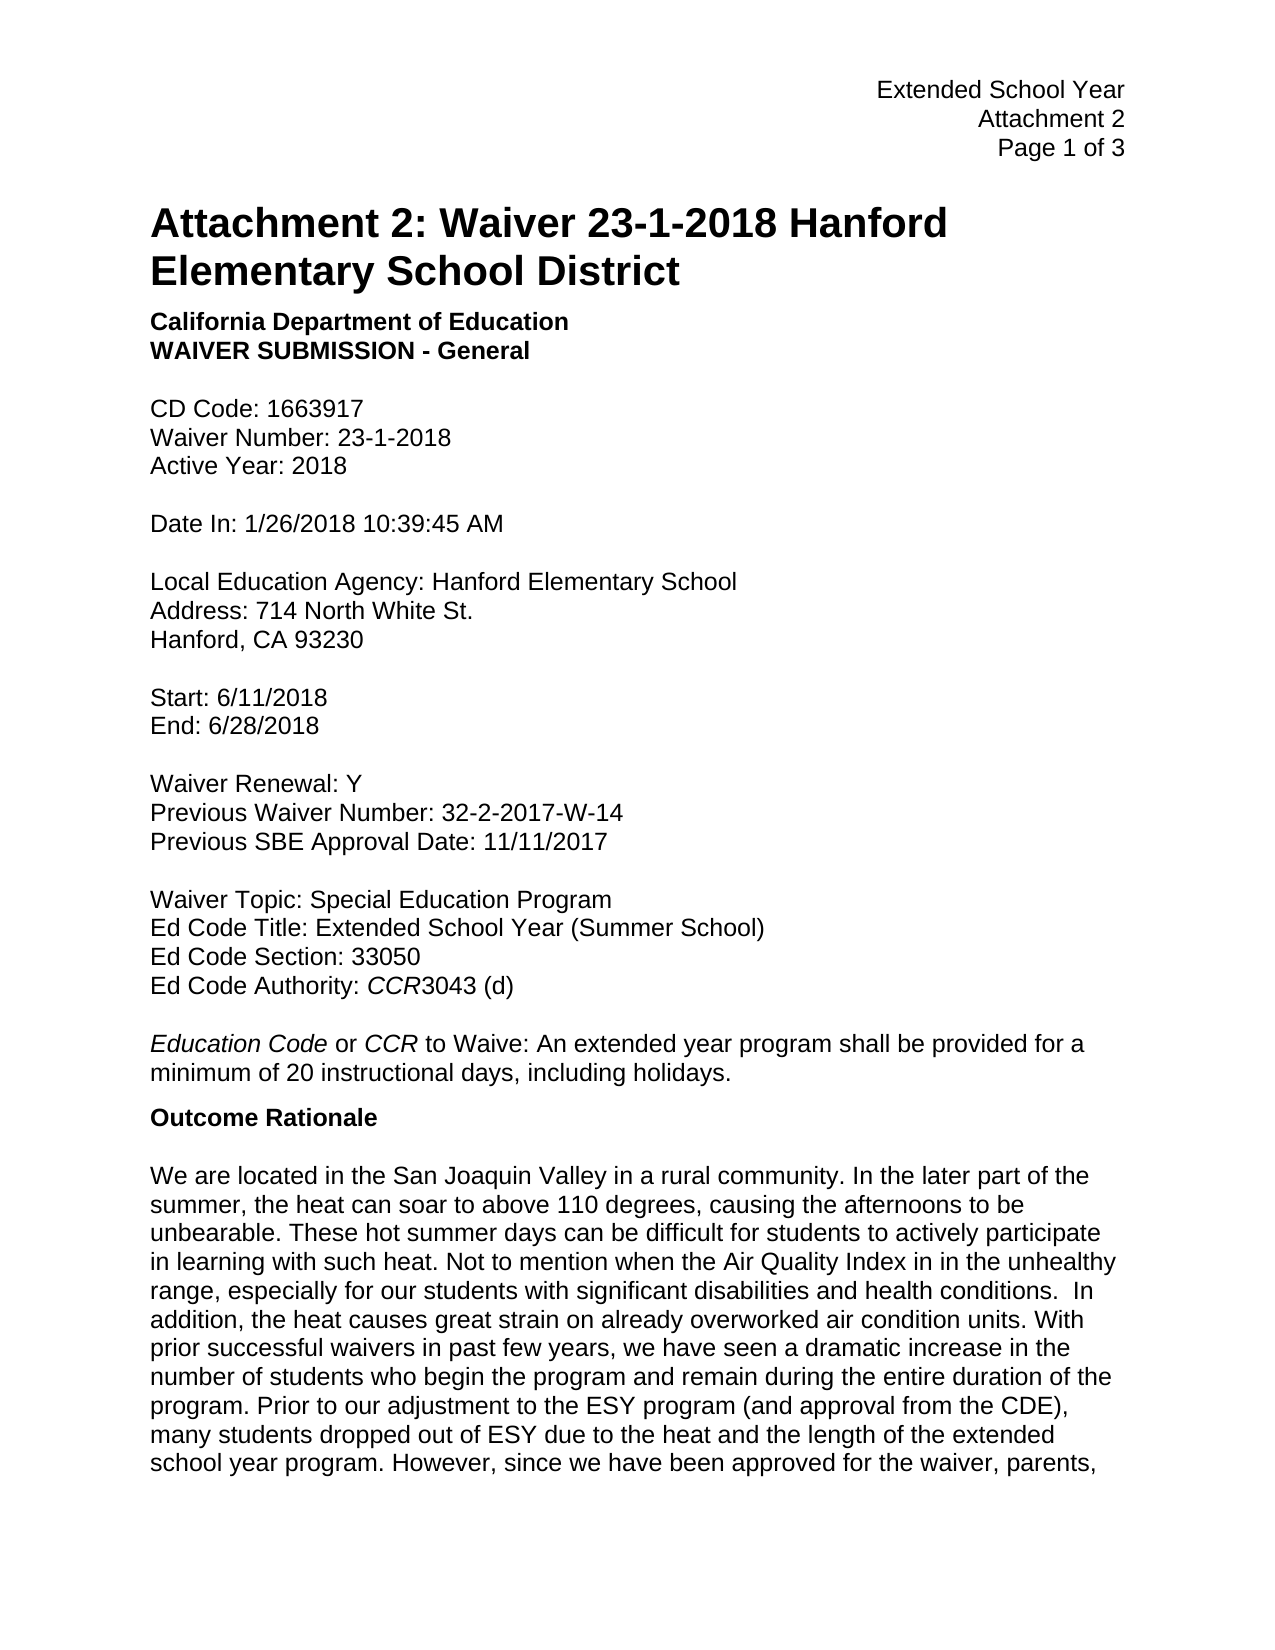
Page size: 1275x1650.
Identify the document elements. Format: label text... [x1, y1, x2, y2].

text Ed Code Title: Extended School Year (Summer School) [150, 913, 1125, 942]
text End: 6/28/2018 [150, 711, 1125, 740]
text Address: 714 North White St. [150, 596, 1125, 624]
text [150, 1161, 1125, 1477]
text Waiver Renewal: Y [150, 769, 1125, 798]
text Education Code or CCR to Waive: An extended year program shall be provided for a minimum of 20 instructional days, including holidays. [150, 1029, 1125, 1086]
text Previous Waiver Number: 32-2-2017-W-14 [150, 798, 1125, 827]
text California Department of Education [150, 307, 1125, 336]
text Active Year: 2018 [150, 451, 1125, 480]
text Hanford, CA 93230 [150, 624, 1125, 653]
text CD Code: 1663917 [150, 394, 1125, 422]
subtitle Attachment 2: Waiver 23-1-2018 Hanford Elementary School District [150, 199, 1125, 294]
text WAIVER SUBMISSION - General [150, 336, 1125, 364]
text Ed Code Section: 33050 [150, 942, 1125, 971]
text Date In: 1/26/2018 10:39:45 AM [150, 509, 1125, 538]
text Waiver Number: 23-1-2018 [150, 422, 1125, 451]
text Start: 6/11/2018 [150, 682, 1125, 711]
subtitle Outcome Rationale [150, 1103, 1125, 1132]
text Ed Code Authority: CCR3043 (d) [150, 971, 1125, 999]
text Local Education Agency: Hanford Elementary School [150, 567, 1125, 596]
text Waiver Topic: Special Education Program [150, 884, 1125, 913]
text Previous SBE Approval Date: 11/11/2017 [150, 827, 1125, 855]
